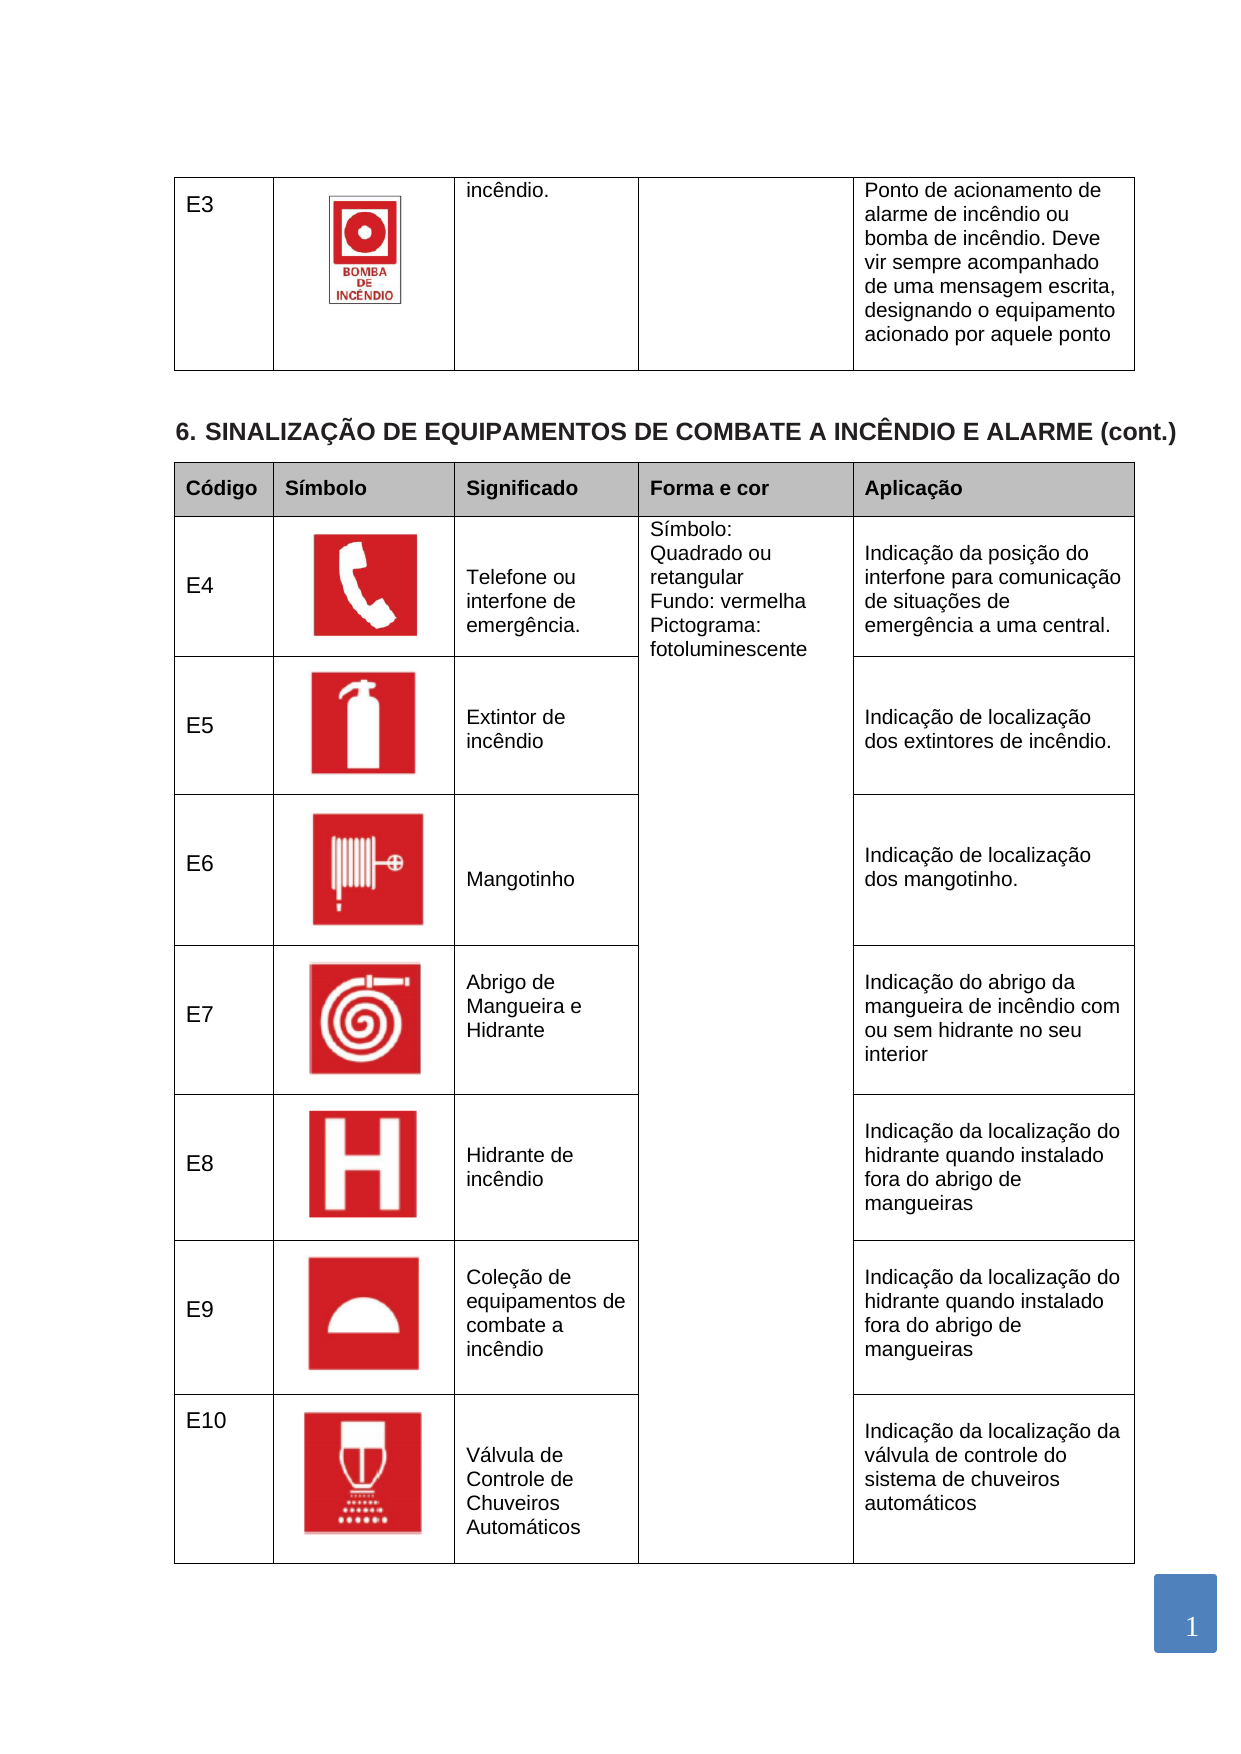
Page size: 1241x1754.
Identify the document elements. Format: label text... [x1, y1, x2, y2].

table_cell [455, 178, 638, 370]
table_cell E7 [175, 946, 273, 1094]
table_cell [274, 178, 454, 370]
picture [301, 1253, 428, 1378]
table_cell Coleção de equipamentos de combate a incêndio [455, 1241, 638, 1394]
picture [299, 1407, 430, 1540]
table_cell Hidrante de incêndio [455, 1095, 638, 1240]
table_header Significado [455, 463, 638, 516]
table_header Código [175, 463, 273, 516]
table_cell E6 [175, 795, 273, 945]
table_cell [854, 178, 1134, 370]
table_cell E8 [175, 1095, 273, 1240]
table_cell Válvula de Controle de Chuveiros Automáticos [455, 1395, 638, 1563]
table_cell Mangotinho [455, 795, 638, 945]
table_cell Símbolo: Quadrado ou retangular Fundo: vermelha Pictograma: fotoluminescente [639, 517, 853, 1563]
list SINALIZAÇÃO DE EQUIPAMENTOS DE COMBATE A INCÊNDIO E ALARME (cont.) [159, 416, 1193, 445]
table_cell [274, 1241, 454, 1394]
table_cell [274, 946, 454, 1094]
table_cell Indicação da localização do hidrante quando instalado fora do abrigo de mangueiras [854, 1095, 1134, 1240]
table_header Forma e cor [639, 463, 853, 516]
table_cell E5 [175, 657, 273, 793]
table_cell [274, 1095, 454, 1240]
table_header Símbolo [274, 463, 454, 516]
table_cell E9 [175, 1241, 273, 1394]
table_cell [274, 1395, 454, 1563]
picture [303, 807, 426, 928]
table_cell Indicação da localização do hidrante quando instalado fora do abrigo de mangueiras [854, 1241, 1134, 1394]
picture [306, 529, 422, 640]
picture [322, 190, 406, 307]
table_cell Abrigo de Mangueira e Hidrante [455, 946, 638, 1094]
table_header Aplicação [854, 463, 1134, 516]
table_cell Telefone ou interfone de emergência. [455, 517, 638, 656]
table_cell Indicação do abrigo da mangueira de incêndio com ou sem hidrante no seu interior [854, 946, 1134, 1094]
table_cell [274, 657, 454, 793]
table_cell Indicação da posição do interfone para comunicação de situações de emergência a uma central. [854, 517, 1134, 656]
table_cell Indicação de localização dos extintores de incêndio. [854, 657, 1134, 793]
table_cell E3 [175, 178, 273, 370]
table_cell Indicação de localização dos mangotinho. [854, 795, 1134, 945]
table_cell Extintor de incêndio [455, 657, 638, 793]
table_cell E4 [175, 517, 273, 656]
picture [303, 958, 426, 1077]
picture [307, 669, 421, 777]
table_cell Indicação da localização da válvula de controle do sistema de chuveiros automáticos [854, 1395, 1134, 1563]
picture [304, 1107, 424, 1223]
table_cell E10 [175, 1395, 273, 1563]
table_cell [274, 517, 454, 656]
table_cell [274, 795, 454, 945]
